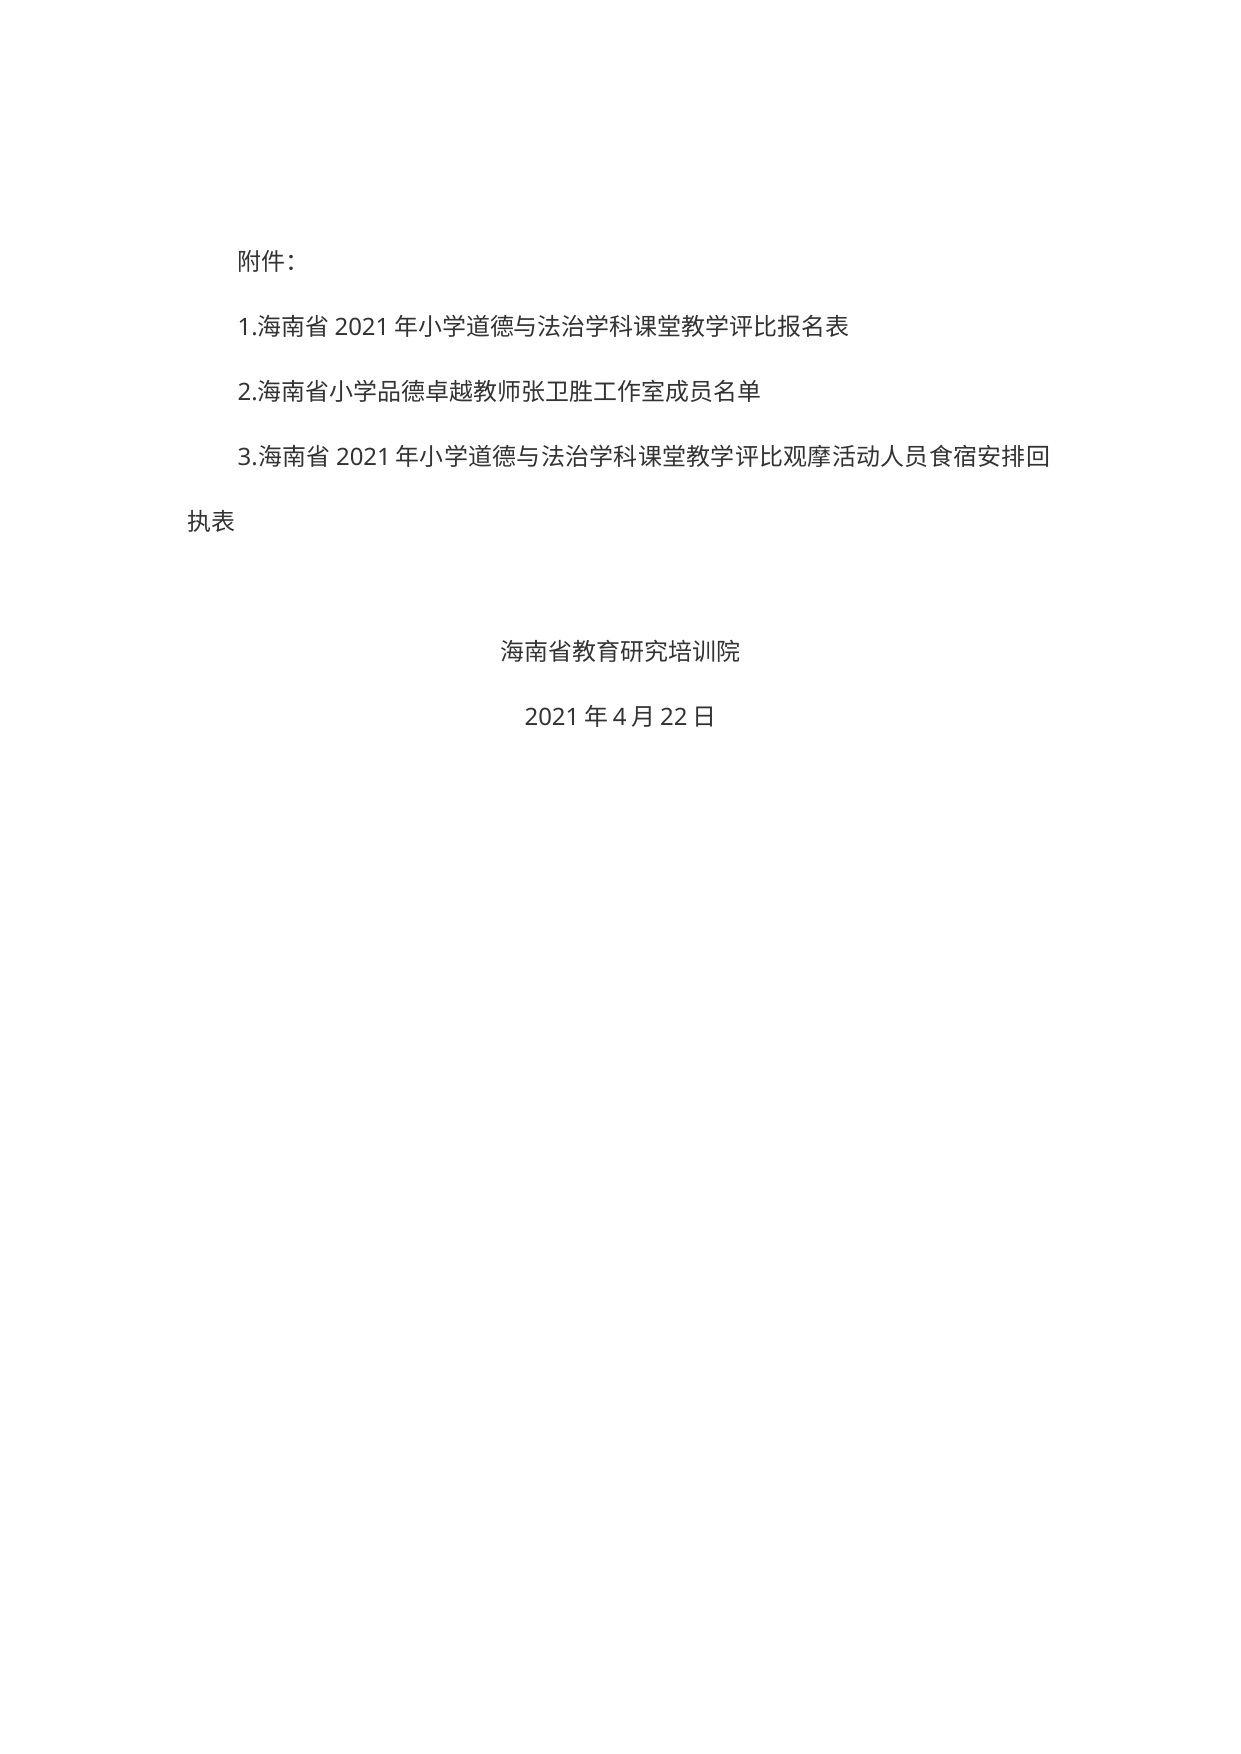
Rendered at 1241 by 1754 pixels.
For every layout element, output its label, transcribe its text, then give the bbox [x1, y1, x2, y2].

text 3.海南省2021年小学道德与法治学科课堂教学评比观摩活动人员食宿安排回执表 [187, 422, 1053, 552]
text 附件： [187, 227, 1053, 292]
text 海南省教育研究培训院 [187, 617, 1053, 682]
text 2.海南省小学品德卓越教师张卫胜工作室成员名单 [187, 357, 1053, 422]
text 1.海南省2021年小学道德与法治学科课堂教学评比报名表 [187, 292, 1053, 357]
text 2021年4月22日 [187, 682, 1053, 747]
